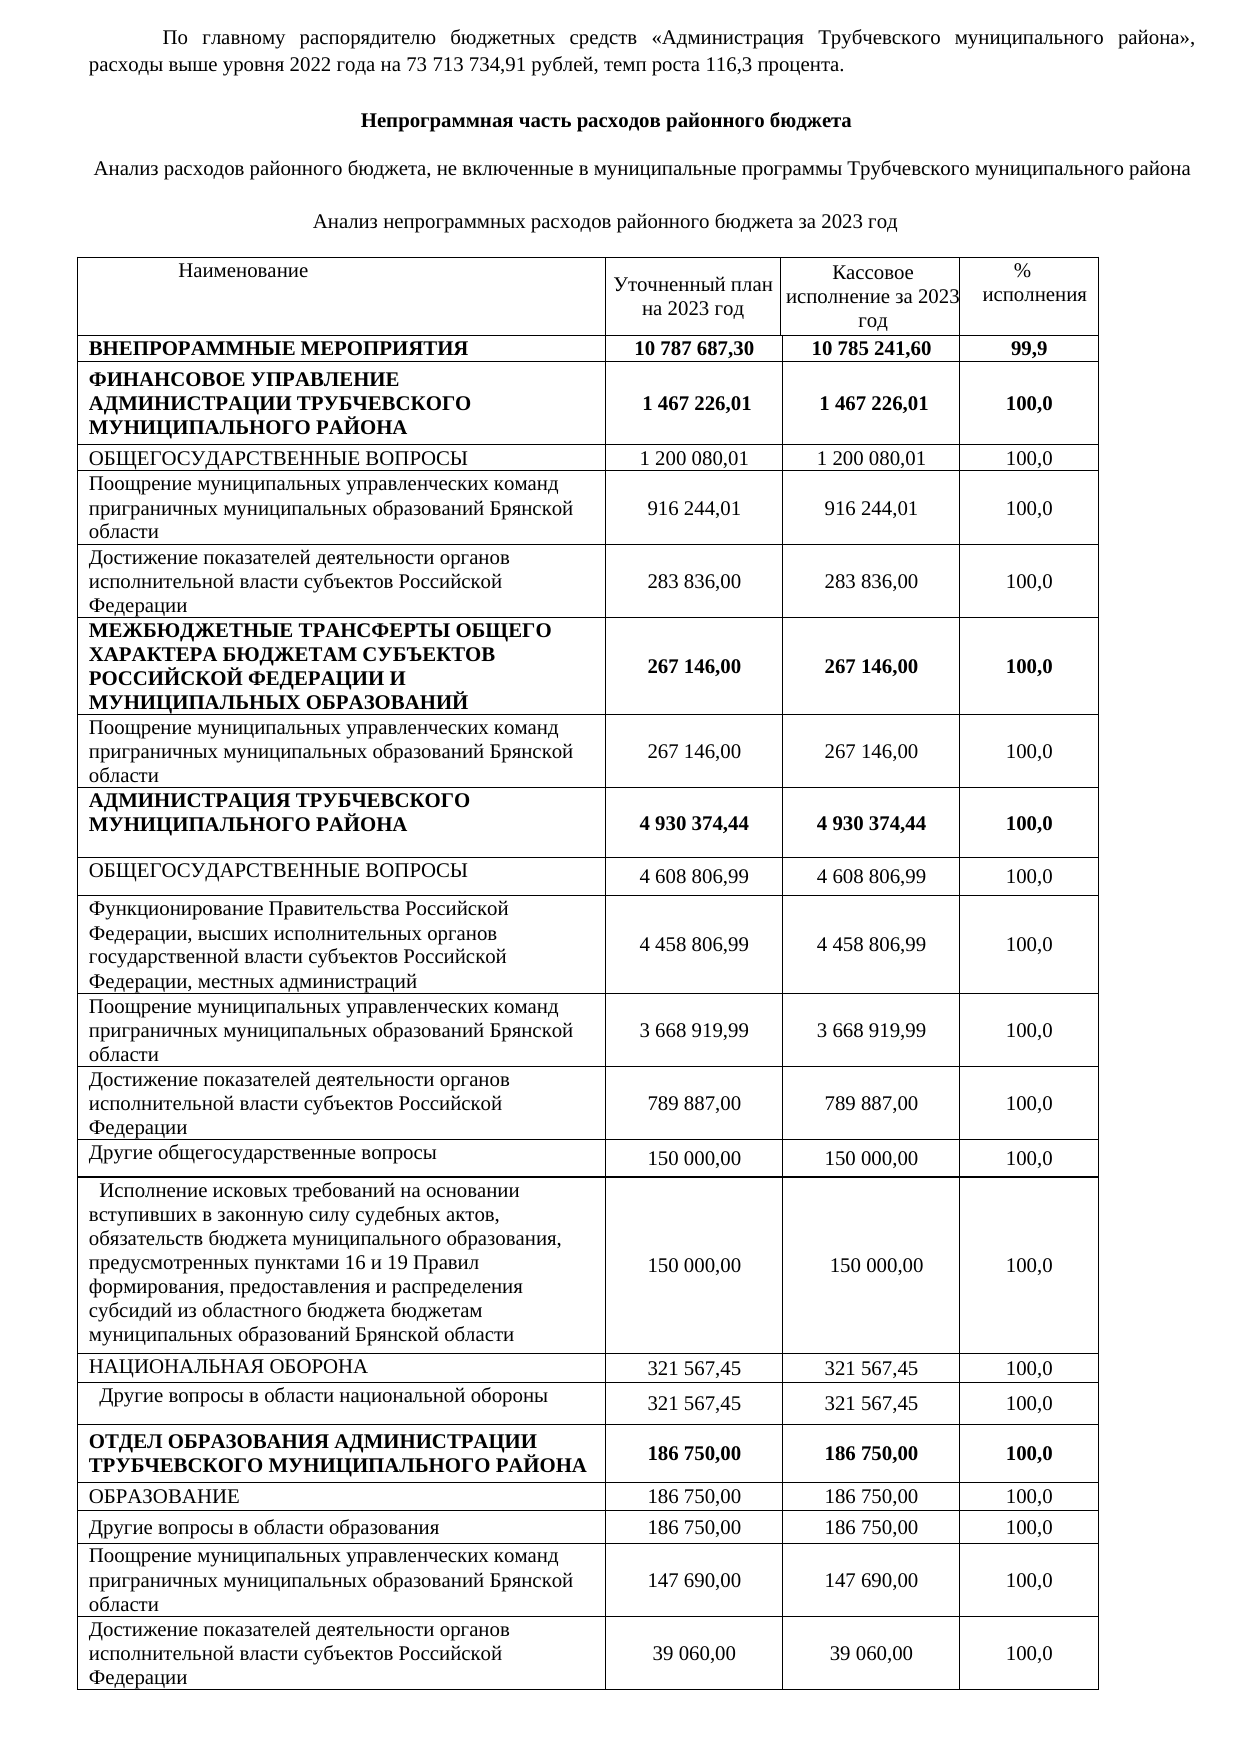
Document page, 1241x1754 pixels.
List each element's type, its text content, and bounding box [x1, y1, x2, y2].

table_cell 1 200 080,01 [606, 445, 782, 470]
table_cell 10 787 687,30 [606, 336, 782, 361]
table_cell 100,0 [960, 445, 1098, 470]
table_cell 39 060,00 [606, 1617, 782, 1689]
table_cell Другие вопросы в области национальной обороны [78, 1383, 605, 1424]
text Непрограммная часть расходов районного бюджета [89, 108, 1196, 132]
table_cell 100,0 [960, 1067, 1098, 1139]
table_cell 283 836,00 [783, 545, 959, 617]
table_cell 150 000,00 [783, 1140, 959, 1176]
table_cell 100,0 [960, 545, 1098, 617]
table_cell 4 458 806,99 [783, 896, 959, 993]
table_cell 147 690,00 [783, 1544, 959, 1616]
table_header Наименование [78, 258, 605, 334]
table_cell 283 836,00 [606, 545, 782, 617]
table_cell 100,0 [960, 362, 1098, 444]
table_cell 321 567,45 [783, 1354, 959, 1382]
table_cell 100,0 [960, 1383, 1098, 1424]
table_cell 100,0 [960, 715, 1098, 787]
table_cell 186 750,00 [783, 1425, 959, 1482]
table_header % исполнения [960, 258, 1098, 334]
table_cell 186 750,00 [783, 1511, 959, 1542]
table_cell АДМИНИСТРАЦИЯ ТРУБЧЕВСКОГО МУНИЦИПАЛЬНОГО РАЙОНА [78, 788, 605, 857]
table_cell 267 146,00 [606, 618, 782, 714]
table_cell Достижение показателей деятельности органов исполнительной власти субъектов Российской Федерации [78, 1617, 605, 1689]
table_cell 916 244,01 [783, 471, 959, 543]
table_cell 100,0 [960, 1483, 1098, 1510]
table_cell 4 930 374,44 [783, 788, 959, 857]
table_cell 267 146,00 [783, 618, 959, 714]
table_cell Исполнение исковых требований на основании вступивших в законную силу судебных актов, обязательств бюджета муниципального образования, предусмотренных пунктами 16 и 19 Правил формирования, предоставления и распределения субсидий из областного бюджета бюджетам муниципальных образований Брянской области [78, 1178, 605, 1353]
table_cell МЕЖБЮДЖЕТНЫЕ ТРАНСФЕРТЫ ОБЩЕГО ХАРАКТЕРА БЮДЖЕТАМ СУБЪЕКТОВ РОССИЙСКОЙ ФЕДЕРАЦИИ И МУНИЦИПАЛЬНЫХ ОБРАЗОВАНИЙ [78, 618, 605, 714]
table_cell 100,0 [960, 788, 1098, 857]
table_cell 99,9 [960, 336, 1098, 361]
table_cell Поощрение муниципальных управленческих команд приграничных муниципальных образований Брянской области [78, 1544, 605, 1616]
table_cell 100,0 [960, 1178, 1098, 1353]
table_cell Другие общегосударственные вопросы [78, 1140, 605, 1176]
table_cell 789 887,00 [783, 1067, 959, 1139]
table_cell Поощрение муниципальных управленческих команд приграничных муниципальных образований Брянской области [78, 994, 605, 1066]
table_cell НАЦИОНАЛЬНАЯ ОБОРОНА [78, 1354, 605, 1382]
table_cell 321 567,45 [606, 1354, 782, 1382]
table_cell 916 244,01 [606, 471, 782, 543]
table_cell 39 060,00 [783, 1617, 959, 1689]
table_cell ФИНАНСОВОЕ УПРАВЛЕНИЕ АДМИНИСТРАЦИИ ТРУБЧЕВСКОГО МУНИЦИПАЛЬНОГО РАЙОНА [78, 362, 605, 444]
table_cell 321 567,45 [606, 1383, 782, 1424]
table_cell 100,0 [960, 994, 1098, 1066]
table_cell 100,0 [960, 618, 1098, 714]
table_cell ОТДЕЛ ОБРАЗОВАНИЯ АДМИНИСТРАЦИИ ТРУБЧЕВСКОГО МУНИЦИПАЛЬНОГО РАЙОНА [78, 1425, 605, 1482]
table_cell 150 000,00 [606, 1140, 782, 1176]
table_cell 147 690,00 [606, 1544, 782, 1616]
table_cell 4 458 806,99 [606, 896, 782, 993]
table_cell 100,0 [960, 858, 1098, 895]
text Анализ непрограммных расходов районного бюджета за 2023 год [89, 208, 1196, 233]
table_cell Достижение показателей деятельности органов исполнительной власти субъектов Российской Федерации [78, 545, 605, 617]
table_cell Поощрение муниципальных управленческих команд приграничных муниципальных образований Брянской области [78, 471, 605, 543]
table_cell 100,0 [960, 1617, 1098, 1689]
table_cell 1 200 080,01 [783, 445, 959, 470]
table_cell 186 750,00 [783, 1483, 959, 1510]
table_cell 1 467 226,01 [783, 362, 959, 444]
table_cell 267 146,00 [606, 715, 782, 787]
table_cell 186 750,00 [606, 1483, 782, 1510]
table_cell 100,0 [960, 1544, 1098, 1616]
table_cell 100,0 [960, 896, 1098, 993]
table_cell 150 000,00 [783, 1178, 959, 1353]
table_cell 789 887,00 [606, 1067, 782, 1139]
table_cell 321 567,45 [783, 1383, 959, 1424]
table_cell ОБЩЕГОСУДАРСТВЕННЫЕ ВОПРОСЫ [78, 858, 605, 895]
table_cell 4 608 806,99 [783, 858, 959, 895]
table_cell Достижение показателей деятельности органов исполнительной власти субъектов Российской Федерации [78, 1067, 605, 1139]
table_cell ВНЕПРОРАММНЫЕ МЕРОПРИЯТИЯ [78, 336, 605, 361]
text Анализ расходов районного бюджета, не включенные в муниципальные программы Трубчевского муниципального района [89, 156, 1196, 180]
table_cell Поощрение муниципальных управленческих команд приграничных муниципальных образований Брянской области [78, 715, 605, 787]
table_cell 4 608 806,99 [606, 858, 782, 895]
table_cell 150 000,00 [606, 1178, 782, 1353]
table_cell 10 785 241,60 [783, 336, 959, 361]
table_cell Функционирование Правительства Российской Федерации, высших исполнительных органов государственной власти субъектов Российской Федерации, местных администраций [78, 896, 605, 993]
table_cell ОБЩЕГОСУДАРСТВЕННЫЕ ВОПРОСЫ [78, 445, 605, 470]
table_cell 186 750,00 [606, 1425, 782, 1482]
table_cell 100,0 [960, 1425, 1098, 1482]
table_cell Другие вопросы в области образования [78, 1511, 605, 1542]
table_cell 3 668 919,99 [783, 994, 959, 1066]
table_header Кассовое исполнение за 2023 год [781, 258, 959, 334]
table_cell 100,0 [960, 471, 1098, 543]
table_cell 267 146,00 [783, 715, 959, 787]
table_cell 100,0 [960, 1511, 1098, 1542]
table_cell 1 467 226,01 [606, 362, 782, 444]
table_cell 3 668 919,99 [606, 994, 782, 1066]
table_header Уточненный план на 2023 год [606, 258, 780, 334]
table_cell ОБРАЗОВАНИЕ [78, 1483, 605, 1510]
text По главному распорядителю бюджетных средств «Администрация Трубчевского муниципального района», расходы выше уровня 2022 года на 73 713 734,91 рублей, темп роста 116,3 процента. [89, 25, 1196, 76]
table_cell 4 930 374,44 [606, 788, 782, 857]
table_cell 100,0 [960, 1354, 1098, 1382]
table_cell 100,0 [960, 1140, 1098, 1176]
table_cell 186 750,00 [606, 1511, 782, 1542]
